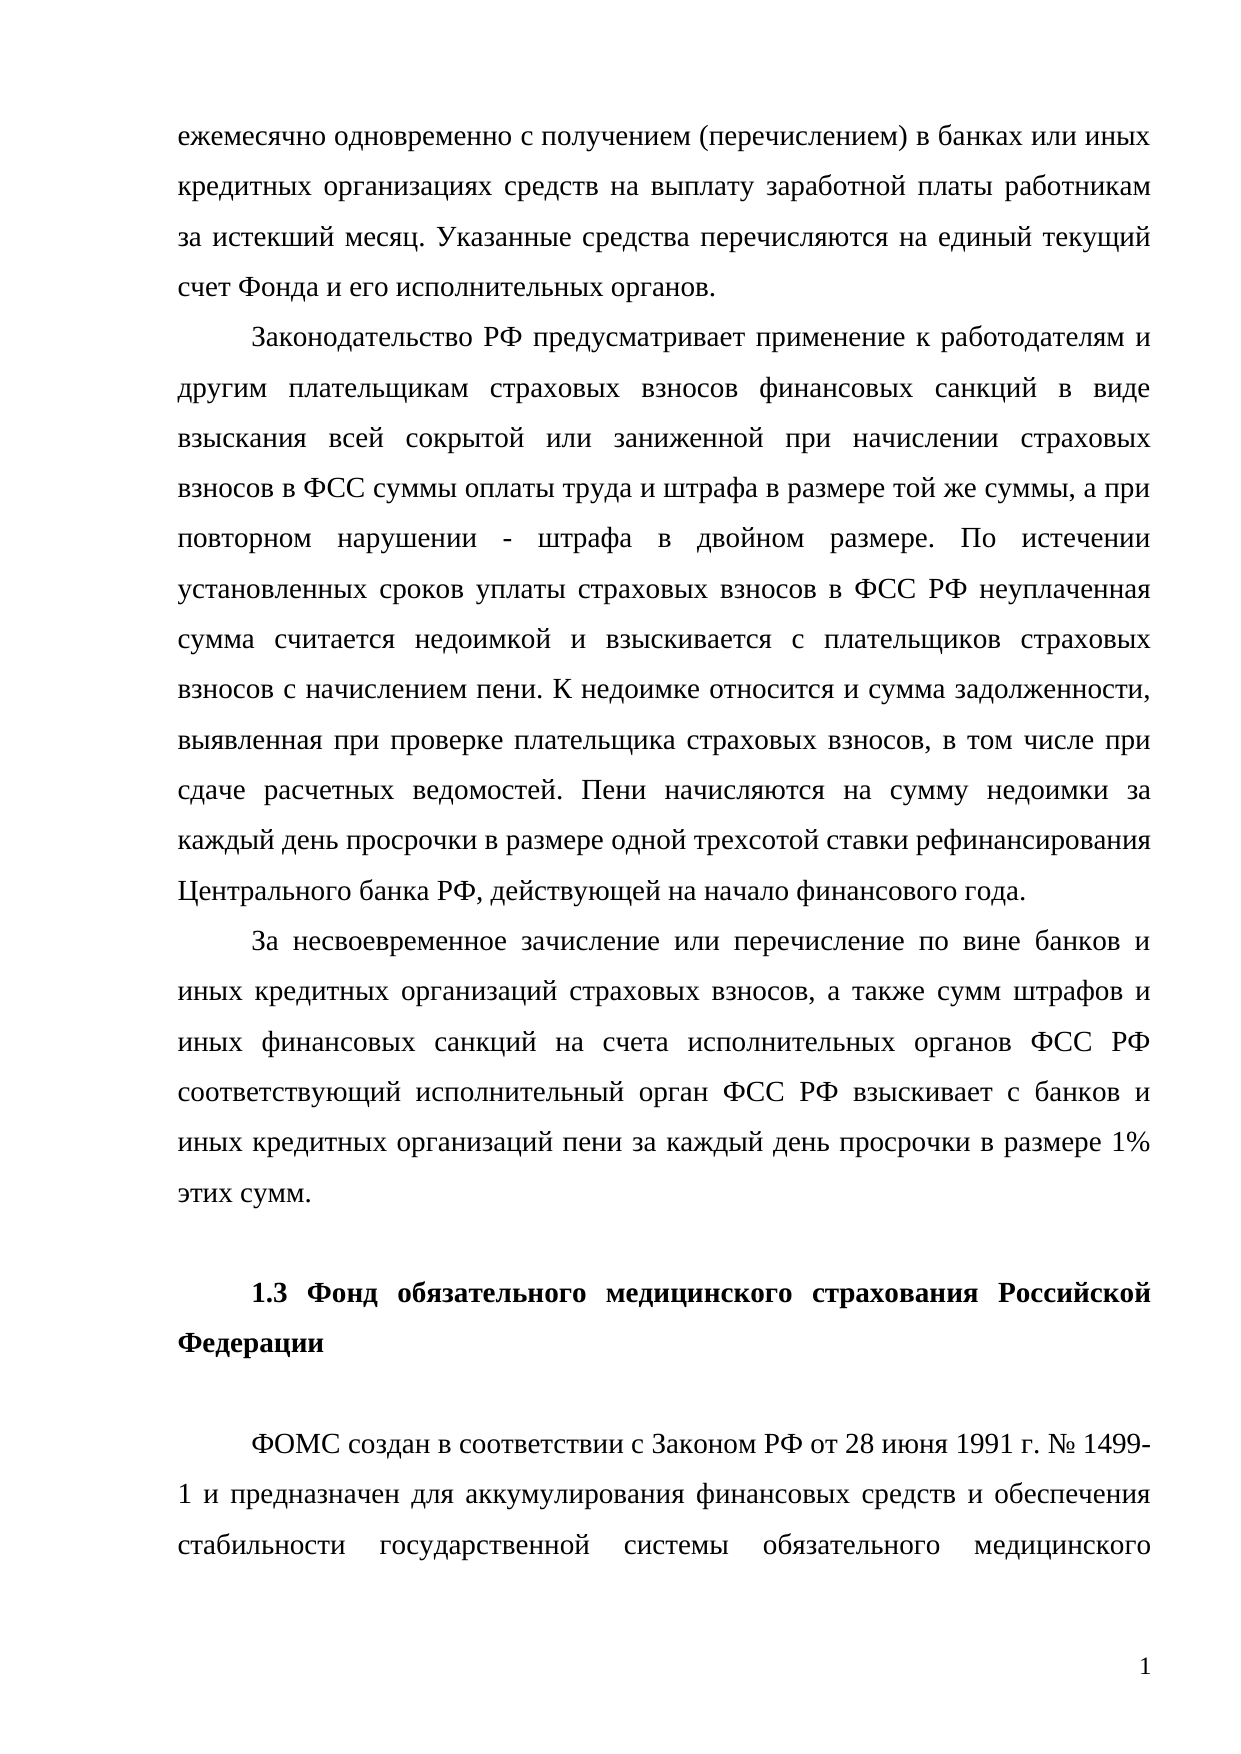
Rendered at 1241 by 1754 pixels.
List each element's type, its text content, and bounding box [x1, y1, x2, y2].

text Законодательство РФ предусматривает применение к работодателям и другим плательщикам страховых взносов финансовых санкций в виде взыскания всей сокрытой или заниженной при начислении страховых взносов в ФСС суммы оплаты труда и штрафа в размере той же суммы, а при повторном нарушении - штрафа в двойном размере. По истечении установленных сроков уплаты страховых взносов в ФСС РФ неуплаченная сумма считается недоимкой и взыскивается с плательщиков страховых взносов с начислением пени. К недоимке относится и сумма задолженности, выявленная при проверке плательщика страховых взносов, в том числе при сдаче расчетных ведомостей. Пени начисляются на сумму недоимки за каждый день просрочки в размере одной трехсотой ставки рефинансирования Центрального банка РФ, действующей на начало финансового года. [177, 319, 1152, 906]
text 1.3 Фонд обязательного медицинского страхования Российской Федерации [177, 1275, 1152, 1359]
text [177, 118, 1152, 303]
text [177, 1426, 1152, 1560]
text За несвоевременное зачисление или перечисление по вине банков и иных кредитных организаций страховых взносов, а также сумм штрафов и иных финансовых санкций на счета исполнительных органов ФСС РФ соответствующий исполнительный орган ФСС РФ взыскивает с банков и иных кредитных организаций пени за каждый день просрочки в размере 1% этих сумм. [177, 923, 1152, 1208]
